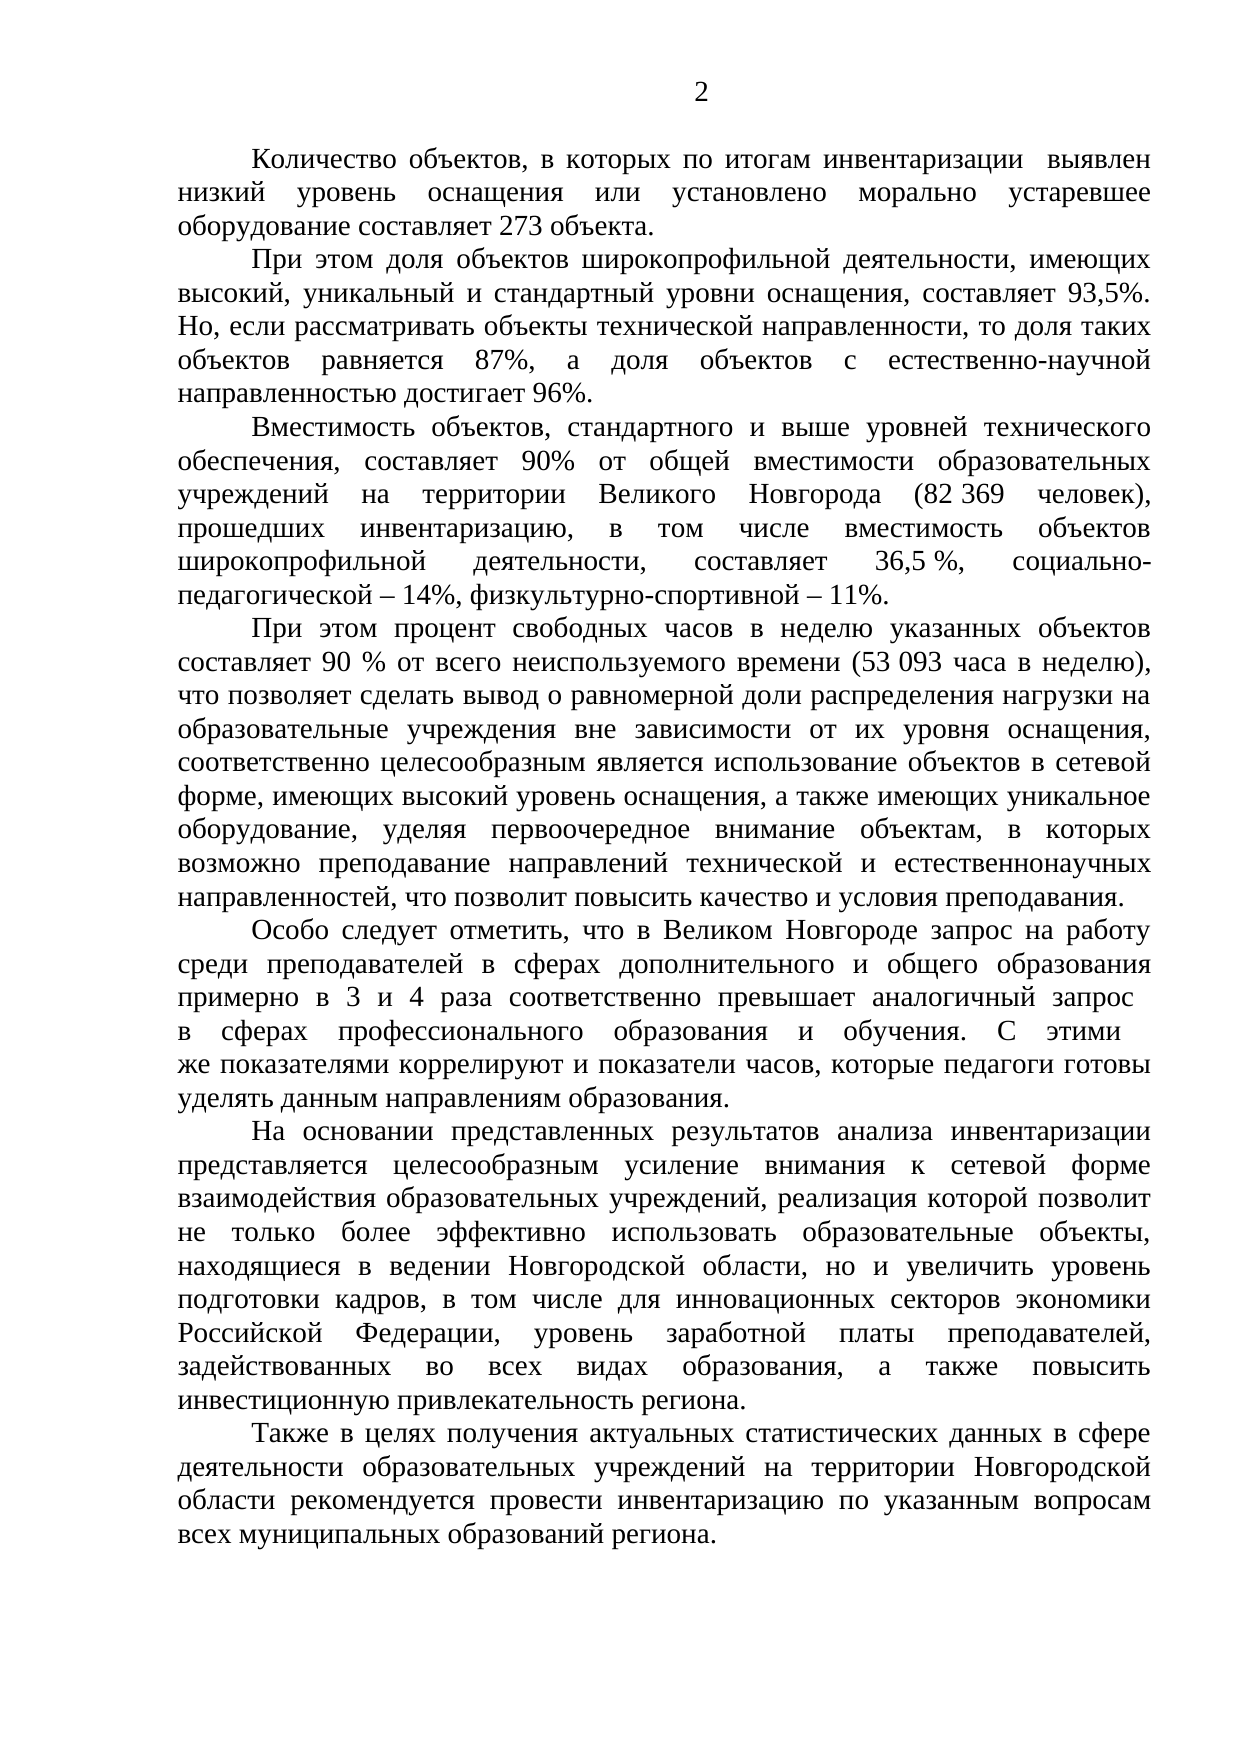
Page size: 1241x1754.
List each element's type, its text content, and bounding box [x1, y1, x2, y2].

text Вместимость объектов, стандартного и выше уровней технического обеспечения, составляет 90% от общей вместимости образовательных учреждений на территории Великого Новгорода (82 369 человек), прошедших инвентаризацию, в том числе вместимость объектов широкопрофильной деятельности, составляет 36,5 %, социально-педагогической – 14%, физкультурно-спортивной – 11%. [177, 409, 1152, 610]
text При этом процент свободных часов в неделю указанных объектов составляет 90 % от всего неиспользуемого времени (53 093 часа в неделю), что позволяет сделать вывод о равномерной доли распределения нагрузки на образовательные учреждения вне зависимости от их уровня оснащения, соответственно целесообразным является использование объектов в сетевой форме, имеющих высокий уровень оснащения, а также имеющих уникальное оборудование, уделяя первоочередное внимание объектам, в которых возможно преподавание направлений технической и естественнонаучных направленностей, что позволит повысить качество и условия преподавания. [177, 610, 1152, 912]
text Особо следует отметить, что в Великом Новгороде запрос на работу среди преподавателей в сферах дополнительного и общего образования примерно в 3 и 4 раза соответственно превышает аналогичный запрос в сферах профессионального образования и обучения. С этими же показателями коррелируют и показатели часов, которые педагоги готовы уделять данным направлениям образования. [177, 912, 1152, 1113]
text Количество объектов, в которых по итогам инвентаризации выявлен низкий уровень оснащения или установлено морально устаревшее оборудование составляет 273 объекта. [177, 141, 1152, 241]
text Также в целях получения актуальных статистических данных в сфере деятельности образовательных учреждений на территории Новгородской области рекомендуется провести инвентаризацию по указанным вопросам всех муниципальных образований региона. [177, 1415, 1152, 1549]
text На основании представленных результатов анализа инвентаризации представляется целесообразным усиление внимания к сетевой форме взаимодействия образовательных учреждений, реализация которой позволит не только более эффективно использовать образовательные объекты, находящиеся в ведении Новгородской области, но и увеличить уровень подготовки кадров, в том числе для инновационных секторов экономики Российской Федерации, уровень заработной платы преподавателей, задействованных во всех видах образования, а также повысить инвестиционную привлекательность региона. [177, 1113, 1152, 1415]
text При этом доля объектов широкопрофильной деятельности, имеющих высокий, уникальный и стандартный уровни оснащения, составляет 93,5%. Но, если рассматривать объекты технической направленности, то доля таких объектов равняется 87%, а доля объектов с естественно-научной направленностью достигает 96%. [177, 241, 1152, 409]
